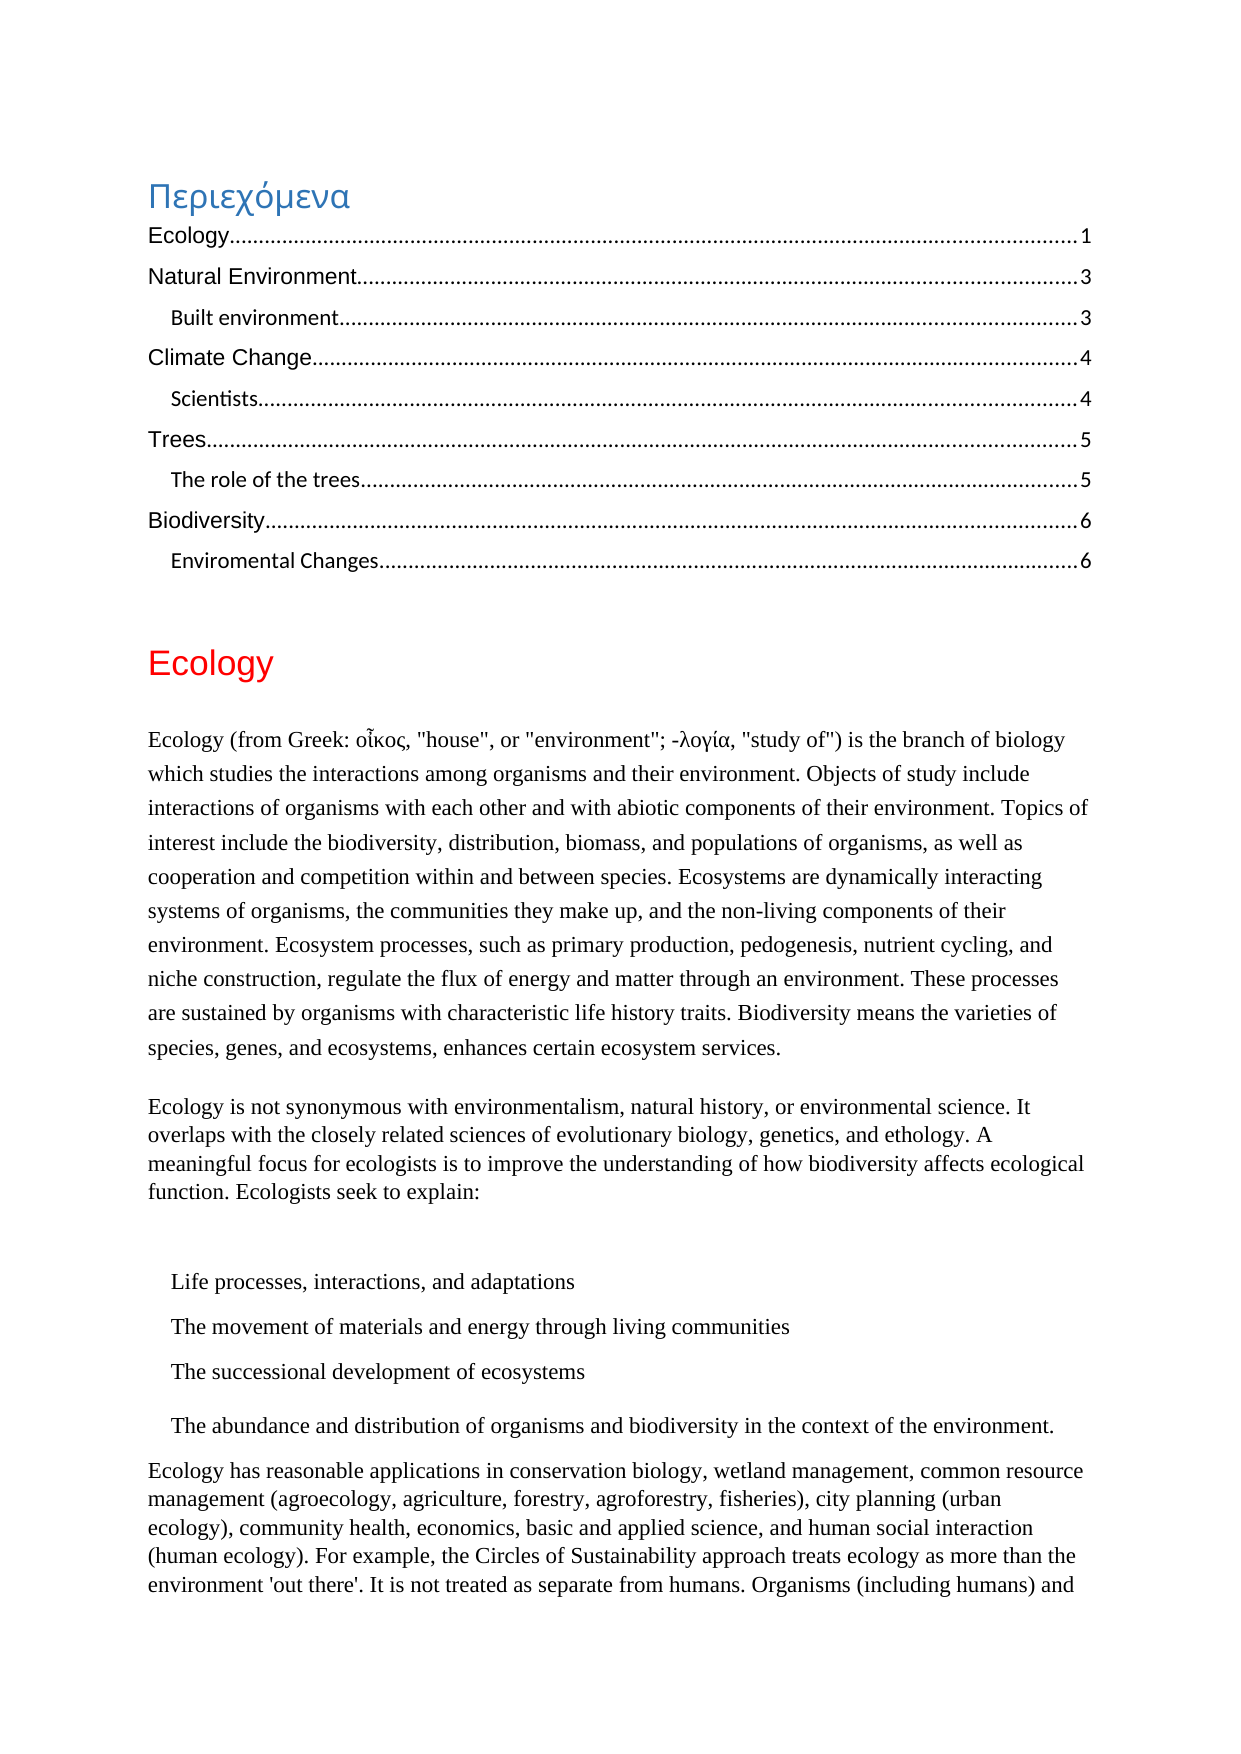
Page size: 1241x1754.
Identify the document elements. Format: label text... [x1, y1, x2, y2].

text The abundance and distribution of organisms and biodiversity in the context of the environment. [148, 1412, 1092, 1438]
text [148, 1457, 1092, 1597]
text Ecology is not synonymous with environmentalism, natural history, or environmental science. It overlaps with the closely related sciences of evolutionary biology, genetics, and ethology. A meaningful focus for ecologists is to improve the understanding of how biodiversity affects ecological function. Ecologists seek to explain: [148, 1093, 1092, 1204]
subtitle Ecology [148, 642, 1092, 683]
text Ecology (from Greek: οἶκος, "house", or "environment"; -λογία, "study of") is the branch of biology which studies the interactions among organisms and their environment. Objects of study include interactions of organisms with each other and with abiotic components of their environment. Topics of interest include the biodiversity, distribution, biomass, and populations of organisms, as well as cooperation and competition within and between species. Ecosystems are dynamically interacting systems of organisms, the communities they make up, and the non-living components of their environment. Ecosystem processes, such as primary production, pedogenesis, nutrient cycling, and niche construction, regulate the flux of energy and matter through an environment. These processes are sustained by organisms with characteristic life history traits. Biodiversity means the varieties of species, genes, and ecosystems, enhances certain ecosystem services. [148, 726, 1092, 1060]
text Life processes, interactions, and adaptations [148, 1268, 1092, 1294]
text The movement of materials and energy through living communities [148, 1313, 1092, 1340]
text The successional development of ecosystems [148, 1358, 1092, 1385]
